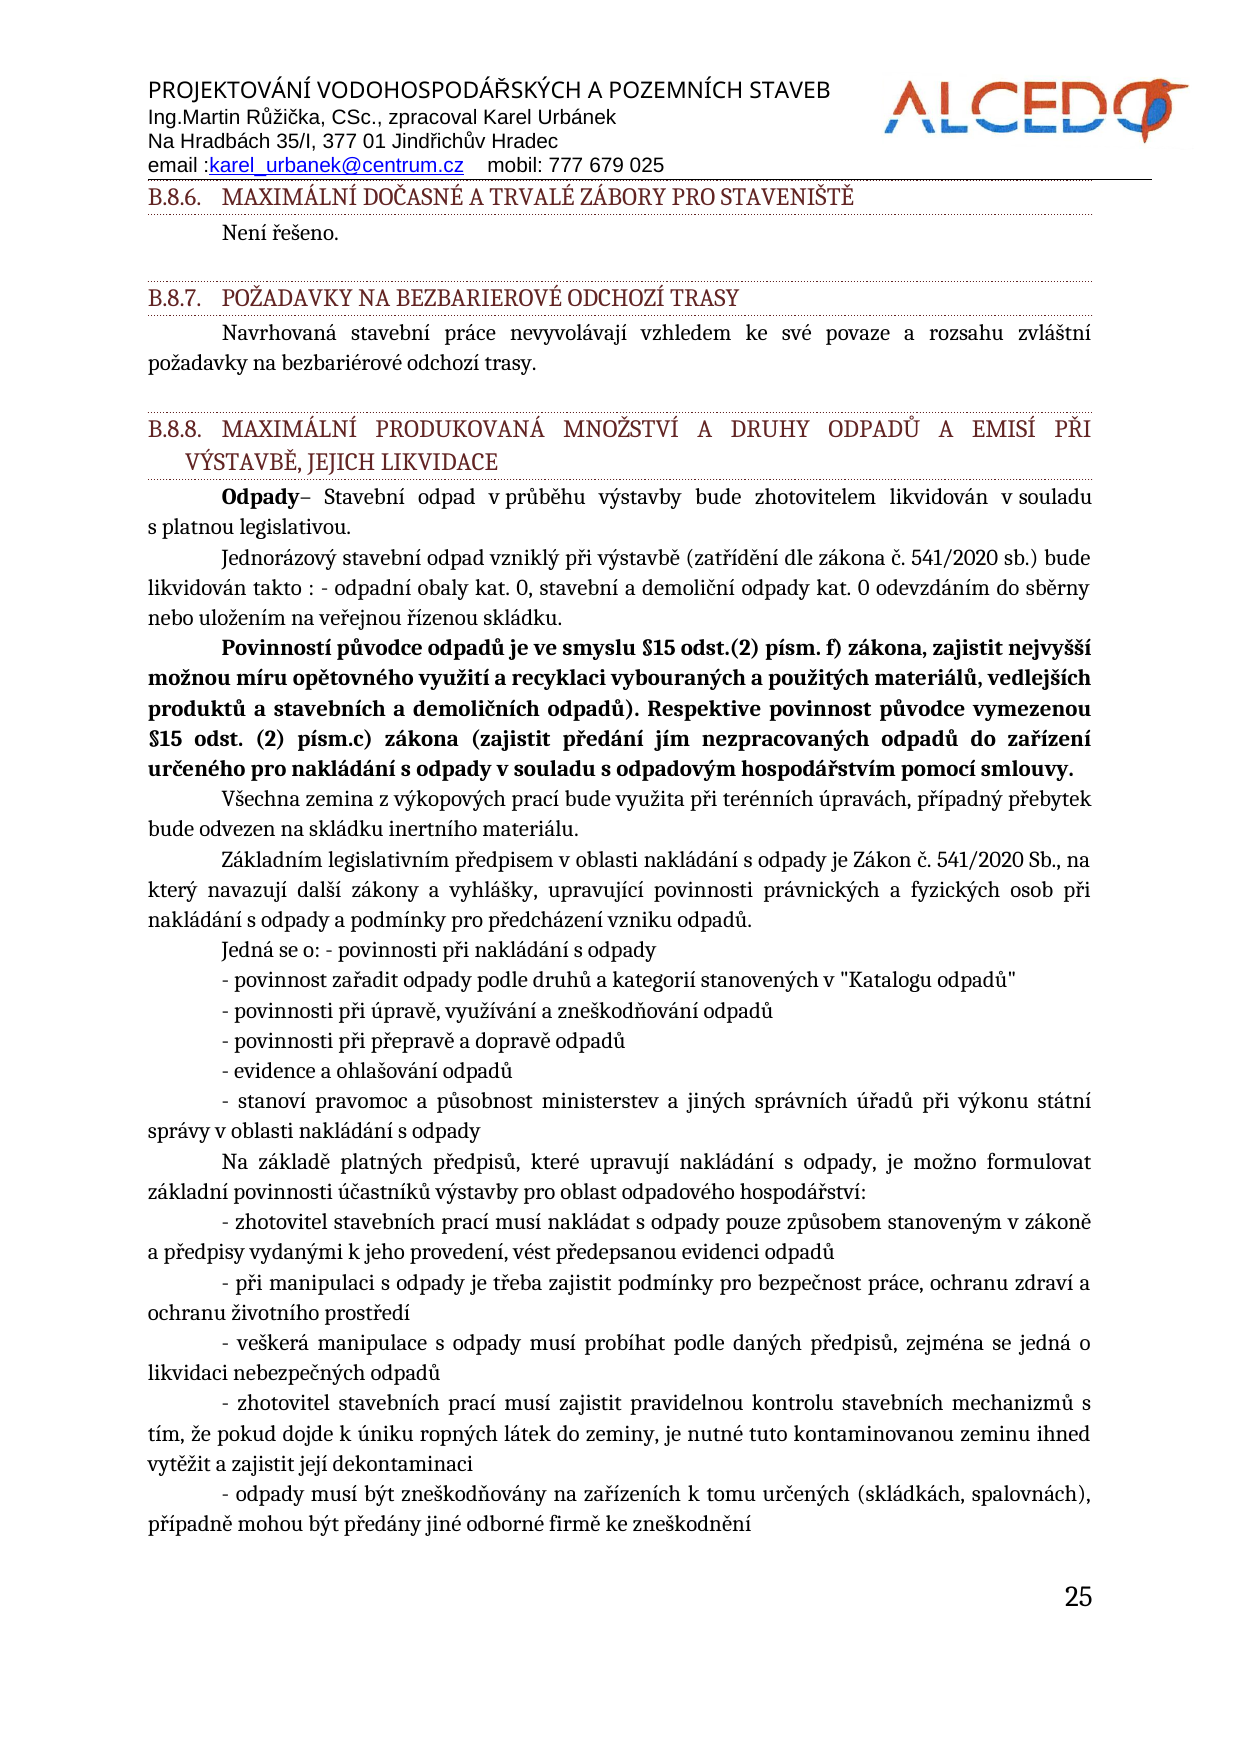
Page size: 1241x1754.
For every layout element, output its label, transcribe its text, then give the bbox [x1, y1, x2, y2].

text - zhotovitel stavebních prací musí nakládat s odpady pouze způsobem stanoveným v zákoně a předpisy vydanými k jeho provedení, vést předepsanou evidenci odpadů [148, 1209, 1092, 1266]
subtitle maximální dočasné a trvalé zábory pro staveniště [148, 180, 1092, 215]
text - povinnosti při úpravě, využívání a zneškodňování odpadů [148, 997, 1092, 1024]
text - odpady musí být zneškodňovány na zařízeních k tomu určených (skládkách, spalovnách), případně mohou být předány jiné odborné firmě ke zneškodnění [148, 1481, 1092, 1537]
text - povinnost zařadit odpady podle druhů a kategorií stanovených v "Katalogu odpadů" [148, 967, 1092, 994]
text Navrhovaná stavební práce nevyvolávají vzhledem ke své povaze a rozsahu zvláštní požadavky na bezbariérové odchozí trasy. [148, 320, 1092, 377]
subtitle požadavky na bezbarierové odchozí trasy [148, 281, 1092, 316]
text Povinností původce odpadů je ve smyslu §15 odst.(2) písm. f) zákona, zajistit nejvyšší možnou míru opětovného využití a recyklaci vybouraných a použitých materiálů, vedlejších produktů a stavebních a demoličních odpadů). Respektive povinnost původce vymezenou §15 odst. (2) písm.c) zákona (zajistit předání jím nezpracovaných odpadů do zařízení určeného pro nakládání s odpady v souladu s odpadovým hospodářstvím pomocí smlouvy. [148, 635, 1092, 782]
text - stanoví pravomoc a působnost ministerstev a jiných správních úřadů při výkonu státní správy v oblasti nakládání s odpady [148, 1088, 1092, 1145]
text Není řešeno. [148, 219, 1092, 246]
text - veškerá manipulace s odpady musí probíhat podle daných předpisů, zejména se jedná o likvidaci nebezpečných odpadů [148, 1330, 1092, 1386]
subtitle maximální produkovaná množství a druhy odpadů a emisí při výstavbě, jejich likvidace [148, 412, 1092, 480]
text Jednorázový stavební odpad vzniklý při výstavbě (zatřídění dle zákona č. 541/2020 sb.) bude likvidován takto : - odpadní obaly kat. 0, stavební a demoliční odpady kat. 0 odevzdáním do sběrny nebo uložením na veřejnou řízenou skládku. [148, 544, 1092, 631]
text - při manipulaci s odpady je třeba zajistit podmínky pro bezpečnost práce, ochranu zdraví a ochranu životního prostředí [148, 1269, 1092, 1326]
text - povinnosti při přepravě a dopravě odpadů [148, 1028, 1092, 1054]
text Na základě platných předpisů, které upravují nakládání s odpady, je možno formulovat základní povinnosti účastníků výstavby pro oblast odpadového hospodářství: [148, 1148, 1092, 1205]
picture [880, 72, 1195, 150]
text Odpady– Stavební odpad v průběhu výstavby bude zhotovitelem likvidován v souladu s platnou legislativou. [148, 484, 1092, 541]
text Základním legislativním předpisem v oblasti nakládání s odpady je Zákon č. 541/2020 Sb., na který navazují další zákony a vyhlášky, upravující povinnosti právnických a fyzických osob při nakládání s odpady a podmínky pro předcházení vzniku odpadů. [148, 846, 1092, 933]
text Všechna zemina z výkopových prací bude využita při terénních úpravách, případný přebytek bude odvezen na skládku inertního materiálu. [148, 786, 1092, 843]
text - zhotovitel stavebních prací musí zajistit pravidelnou kontrolu stavebních mechanizmů s tím, že pokud dojde k úniku ropných látek do zeminy, je nutné tuto kontaminovanou zeminu ihned vytěžit a zajistit její dekontaminaci [148, 1390, 1092, 1477]
text - evidence a ohlašování odpadů [148, 1058, 1092, 1084]
text Jedná se o: - povinnosti při nakládání s odpady [148, 937, 1092, 963]
